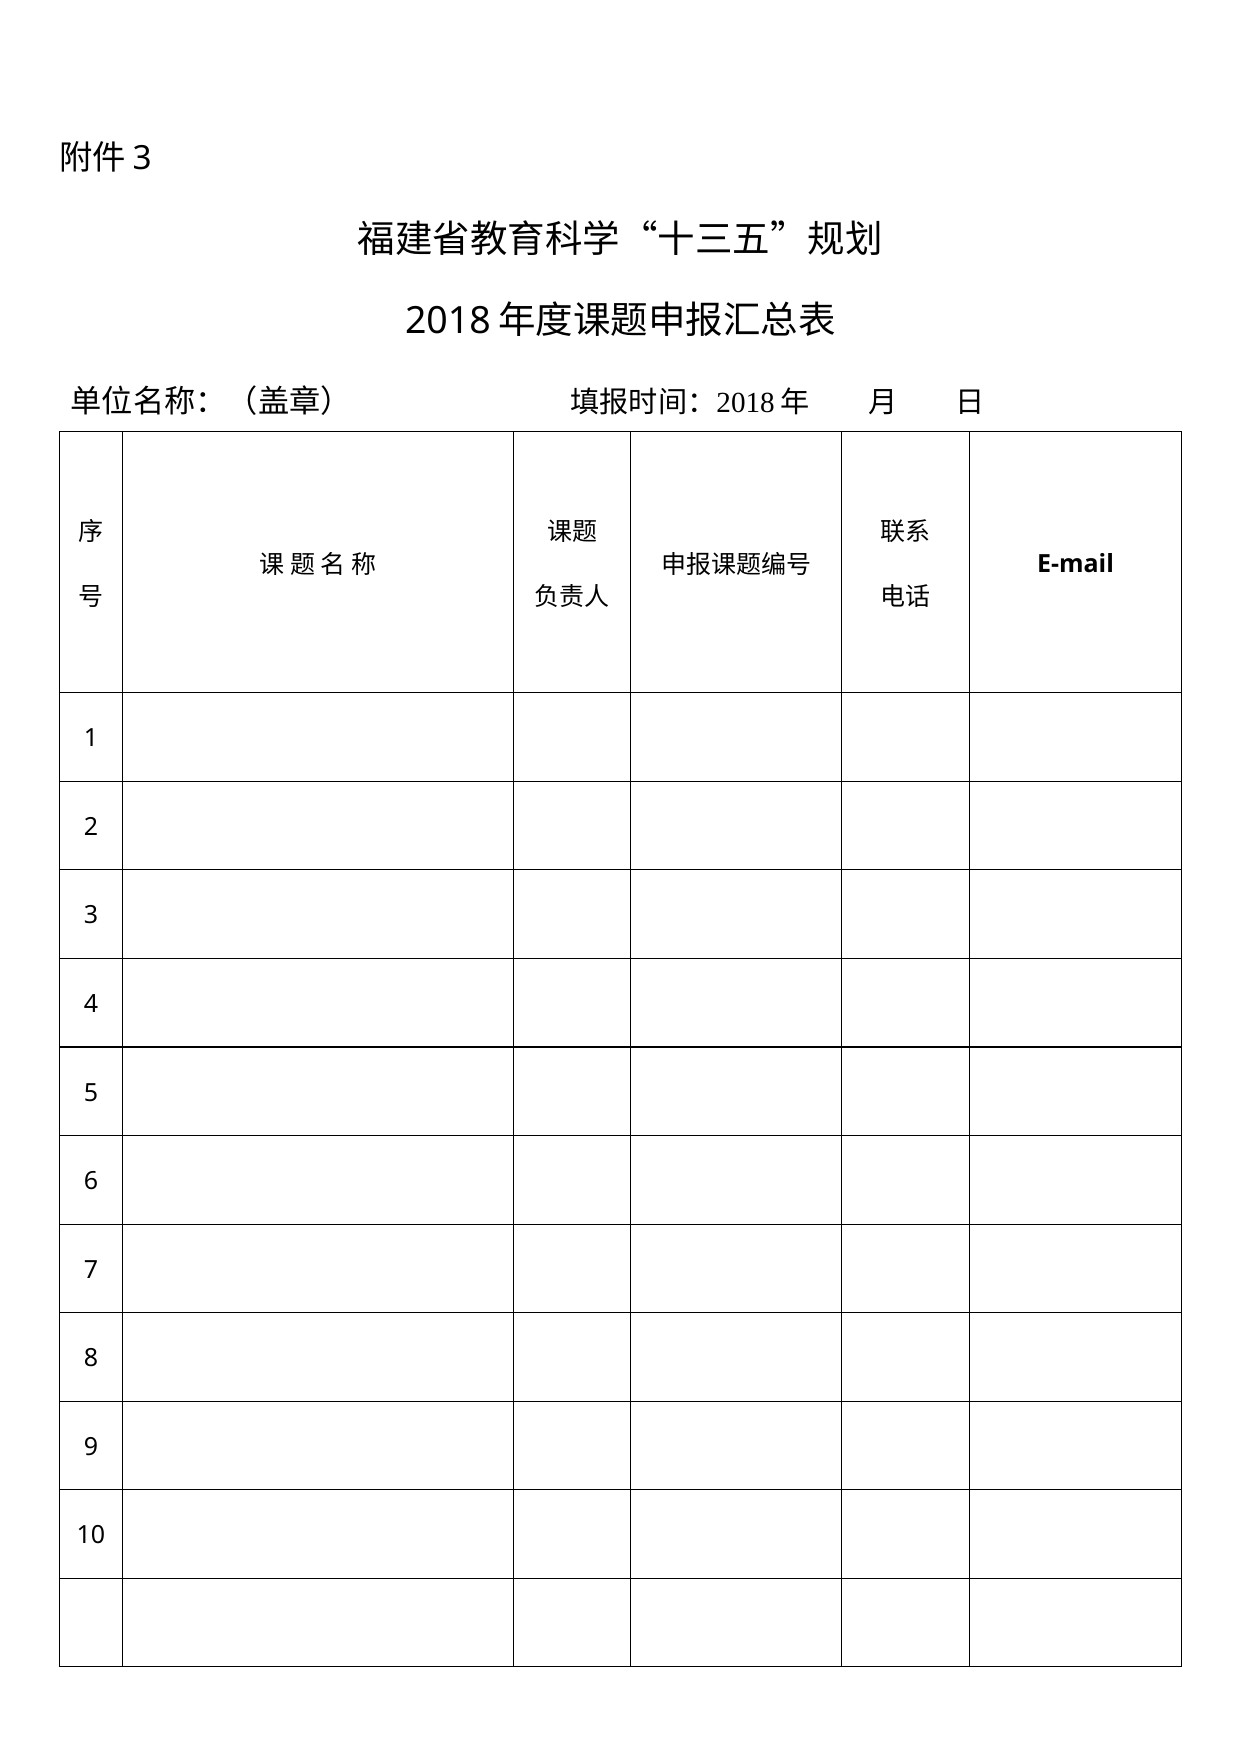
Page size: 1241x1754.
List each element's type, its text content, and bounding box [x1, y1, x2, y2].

table_cell [123, 1490, 513, 1578]
table_cell [514, 959, 630, 1046]
table_cell [631, 870, 841, 958]
table_cell [514, 782, 630, 869]
table_cell [514, 1579, 630, 1666]
table_cell [970, 959, 1181, 1046]
table_cell 序 号 [60, 432, 122, 692]
table_cell 4 [60, 959, 122, 1046]
table_cell [123, 1136, 513, 1223]
table_cell E-mail [970, 432, 1181, 692]
table_cell [970, 1490, 1181, 1578]
table_cell [842, 1136, 969, 1223]
table_cell 1 [60, 693, 122, 781]
table_cell 课 题 名 称 [123, 432, 513, 692]
table_cell [123, 782, 513, 869]
table_cell [631, 1313, 841, 1401]
table_cell [514, 1048, 630, 1135]
table_cell [123, 1048, 513, 1135]
table_cell 6 [60, 1136, 122, 1223]
table_cell [514, 870, 630, 958]
table_cell [123, 870, 513, 958]
table_cell 申报课题编号 [631, 432, 841, 692]
table_cell 课题 负责人 [514, 432, 630, 692]
table_cell [842, 1225, 969, 1312]
table_cell [514, 1402, 630, 1489]
table_cell [842, 1490, 969, 1578]
text 附件3 [59, 122, 1181, 187]
table_cell [514, 1490, 630, 1578]
table_cell [842, 1579, 969, 1666]
table_cell [631, 959, 841, 1046]
table_cell [970, 782, 1181, 869]
table_cell [631, 782, 841, 869]
table_cell [631, 1048, 841, 1135]
table_cell [842, 870, 969, 958]
table_cell [60, 1579, 122, 1666]
table_cell [842, 959, 969, 1046]
table_cell 3 [60, 870, 122, 958]
table_cell [970, 1402, 1181, 1489]
table_cell [631, 693, 841, 781]
table_cell [970, 870, 1181, 958]
text 2018年度课题申报汇总表 [59, 285, 1181, 350]
table_cell [631, 1225, 841, 1312]
table_cell 7 [60, 1225, 122, 1312]
table_cell [123, 1402, 513, 1489]
table_cell [514, 1136, 630, 1223]
table_cell [970, 693, 1181, 781]
table_cell [514, 1225, 630, 1312]
table_cell [123, 959, 513, 1046]
table_cell [631, 1490, 841, 1578]
table_cell [123, 1225, 513, 1312]
table_cell 10 [60, 1490, 122, 1578]
table_cell [970, 1136, 1181, 1223]
table_cell 联系 电话 [842, 432, 969, 692]
table_cell [631, 1579, 841, 1666]
table_cell [123, 693, 513, 781]
table_cell [970, 1048, 1181, 1135]
table_cell 8 [60, 1313, 122, 1401]
table_header 单位名称：（盖章） 填报时间：2018年 月 日 [59, 366, 1181, 431]
table_cell 5 [60, 1048, 122, 1135]
table_cell [970, 1225, 1181, 1312]
text 福建省教育科学“十三五”规划 [59, 204, 1181, 269]
table_cell [842, 693, 969, 781]
table_cell [514, 1313, 630, 1401]
table_cell [842, 1048, 969, 1135]
table_cell [842, 1313, 969, 1401]
table_cell [631, 1402, 841, 1489]
table_cell [970, 1313, 1181, 1401]
table_cell [970, 1579, 1181, 1666]
table_cell [123, 1579, 513, 1666]
table_cell [514, 693, 630, 781]
table_cell 2 [60, 782, 122, 869]
table_cell 9 [60, 1402, 122, 1489]
table_cell [842, 782, 969, 869]
table_cell [123, 1313, 513, 1401]
table_cell [842, 1402, 969, 1489]
table_cell [631, 1136, 841, 1223]
